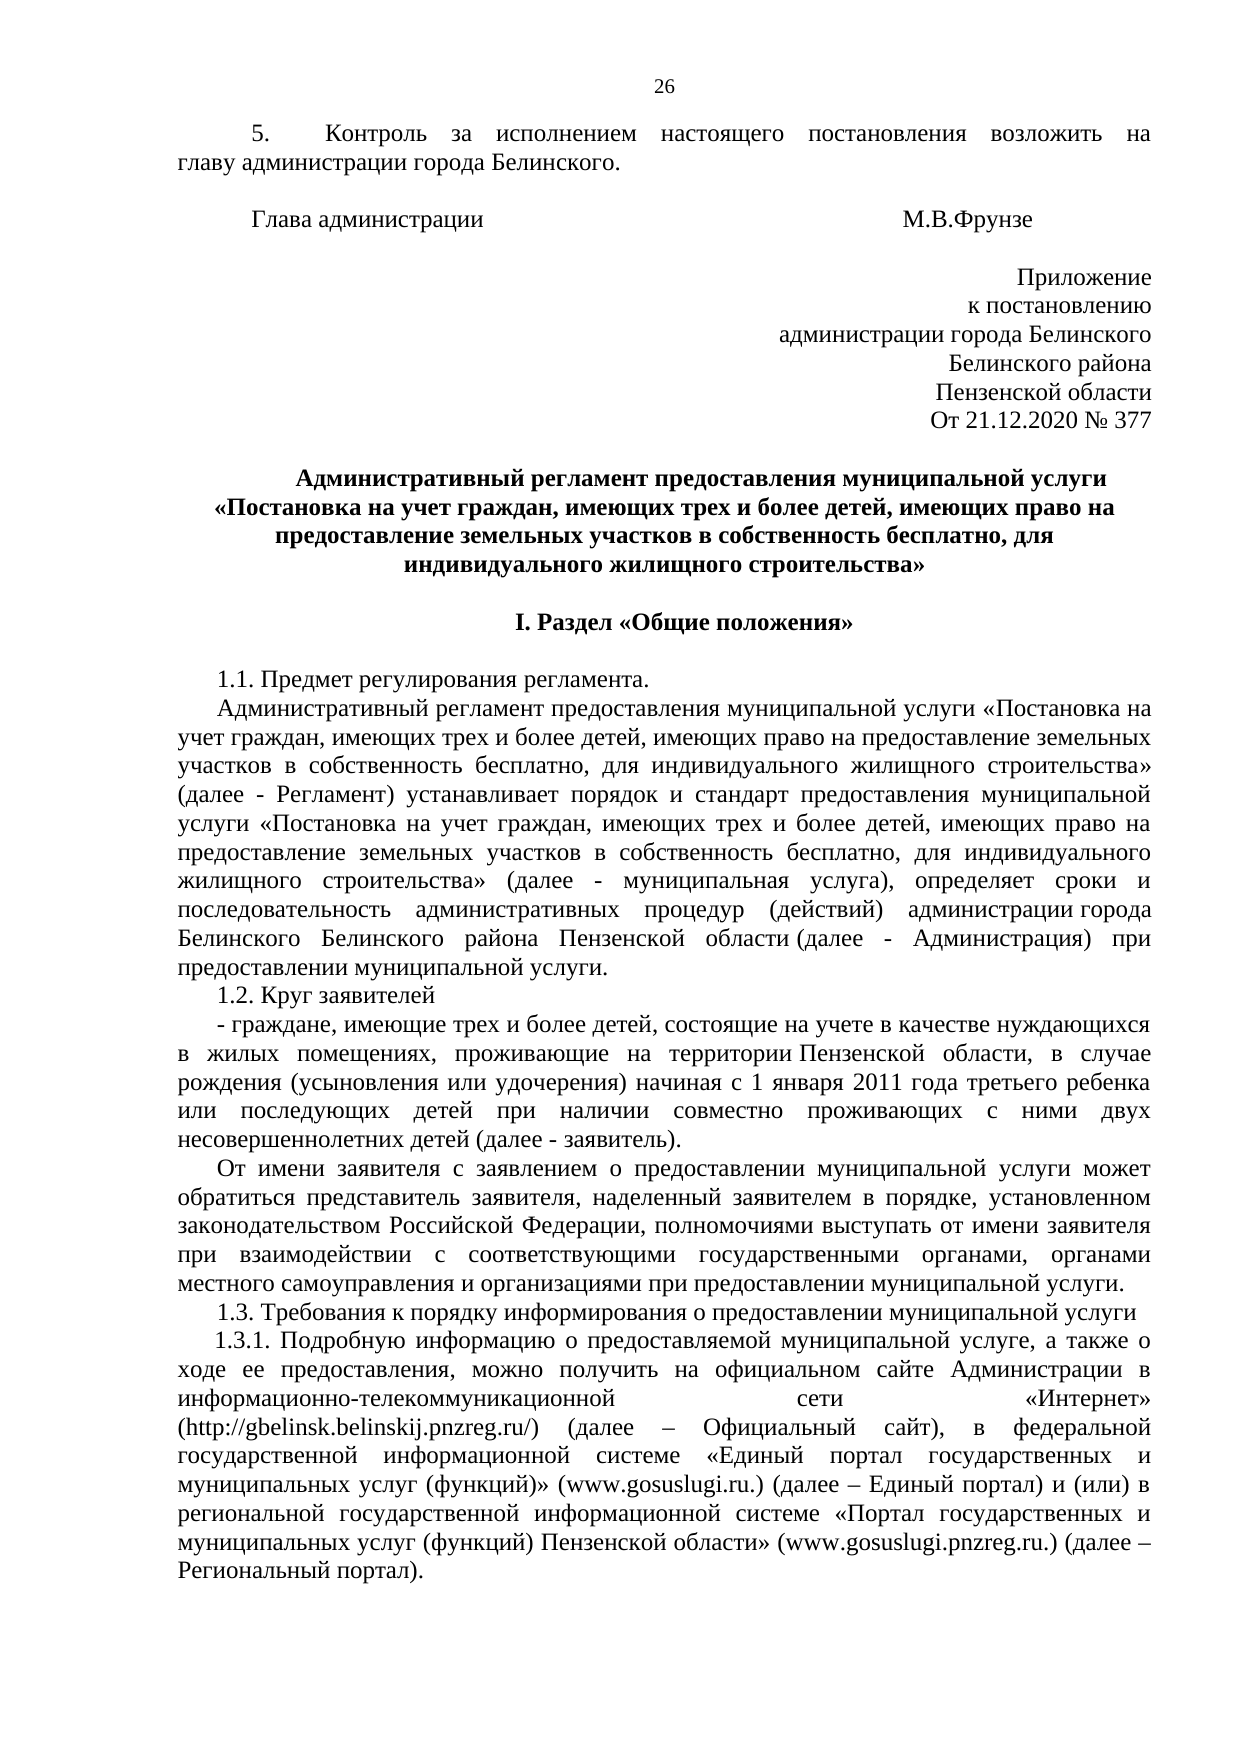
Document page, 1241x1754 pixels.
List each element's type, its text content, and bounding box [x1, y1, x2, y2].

text к постановлению [177, 291, 1152, 319]
text 1.3. Требования к порядку информирования о предоставлении муниципальной услуги [177, 1297, 1152, 1326]
text 1.1. Предмет регулирования регламента. [177, 664, 1152, 693]
list Контроль за исполнением настоящего постановления возложить на главу администрации города Белинского. [177, 118, 1152, 176]
text Административный регламент предоставления муниципальной услуги «Постановка на учет граждан, имеющих трех и более детей, имеющих право на предоставление земельных участков в собственность бесплатно, для индивидуального жилищного строительства» (далее - Регламент) устанавливает порядок и стандарт предоставления муниципальной услуги «Постановка на учет граждан, имеющих трех и более детей, имеющих право на предоставление земельных участков в собственность бесплатно, для индивидуального жилищного строительства» (далее - муниципальная услуга), определяет сроки и последовательность административных процедур (действий) администрации города Белинского Белинского района Пензенской области (далее - Администрация) при предоставлении муниципальной услуги. [177, 693, 1152, 981]
text Административный регламент предоставления муниципальной услуги «Постановка на учет граждан, имеющих трех и более детей, имеющих право на предоставление земельных участков в собственность бесплатно, для индивидуального жилищного строительства» [177, 463, 1152, 578]
text Пензенской области [177, 377, 1152, 406]
text От имени заявителя с заявлением о предоставлении муниципальной услуги может обратиться представитель заявителя, наделенный заявителем в порядке, установленном законодательством Российской Федерации, полномочиями выступать от имени заявителя при взаимодействии с соответствующими государственными органами, органами местного самоуправления и организациями при предоставлении муниципальной услуги. [177, 1153, 1152, 1297]
text - граждане, имеющие трех и более детей, состоящие на учете в качестве нуждающихся в жилых помещениях, проживающие на территории Пензенской области, в случае рождения (усыновления или удочерения) начиная с 1 января 2011 года третьего ребенка или последующих детей при наличии совместно проживающих с ними двух несовершеннолетних детей (далее - заявитель). [177, 1009, 1152, 1153]
text I. Раздел «Общие положения» [177, 607, 1152, 636]
text 1.2. Круг заявителей [177, 981, 1152, 1009]
text Белинского района [177, 348, 1152, 377]
text 1.3.1. Подробную информацию о предоставляемой муниципальной услуге, а также о ходе ее предоставления, можно получить на официальном сайте Администрации в информационно-телекоммуникационной сети «Интернет» (http://gbelinsk.belinskij.pnzreg.ru/) (далее – Официальный сайт), в федеральной государственной информационной системе «Единый портал государственных и муниципальных услуг (функций)» (www.gosuslugi.ru.) (далее – Единый портал) и (или) в региональной государственной информационной системе «Портал государственных и муниципальных услуг (функций) Пензенской области» (www.gosuslugi.pnzreg.ru.) (далее – Региональный портал). [177, 1326, 1152, 1584]
text Приложение [177, 262, 1152, 291]
text Глава администрации М.В.Фрунзе [177, 204, 1152, 233]
text администрации города Белинского [177, 319, 1152, 348]
text От 21.12.2020 № 377 [177, 406, 1152, 434]
